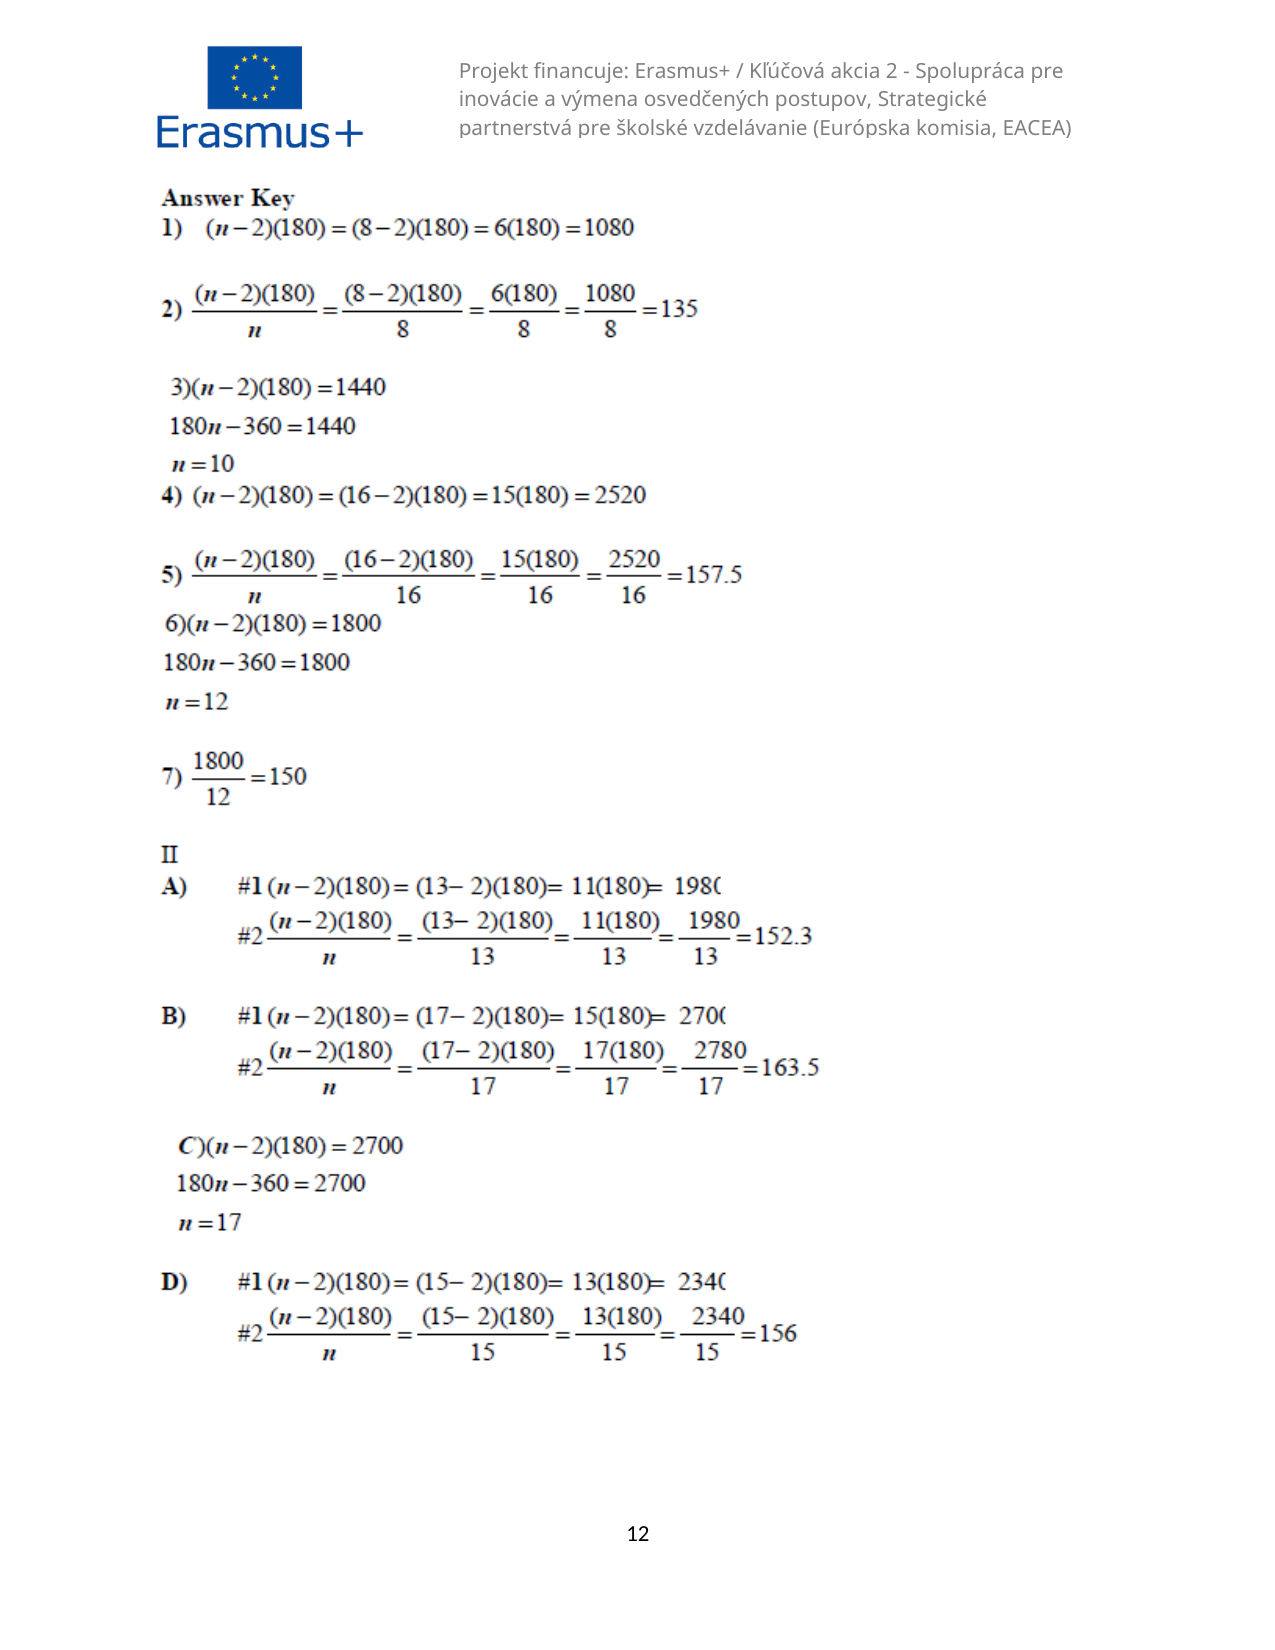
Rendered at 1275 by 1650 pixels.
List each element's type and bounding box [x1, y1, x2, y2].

picture [150, 28, 366, 150]
picture [150, 178, 843, 1395]
